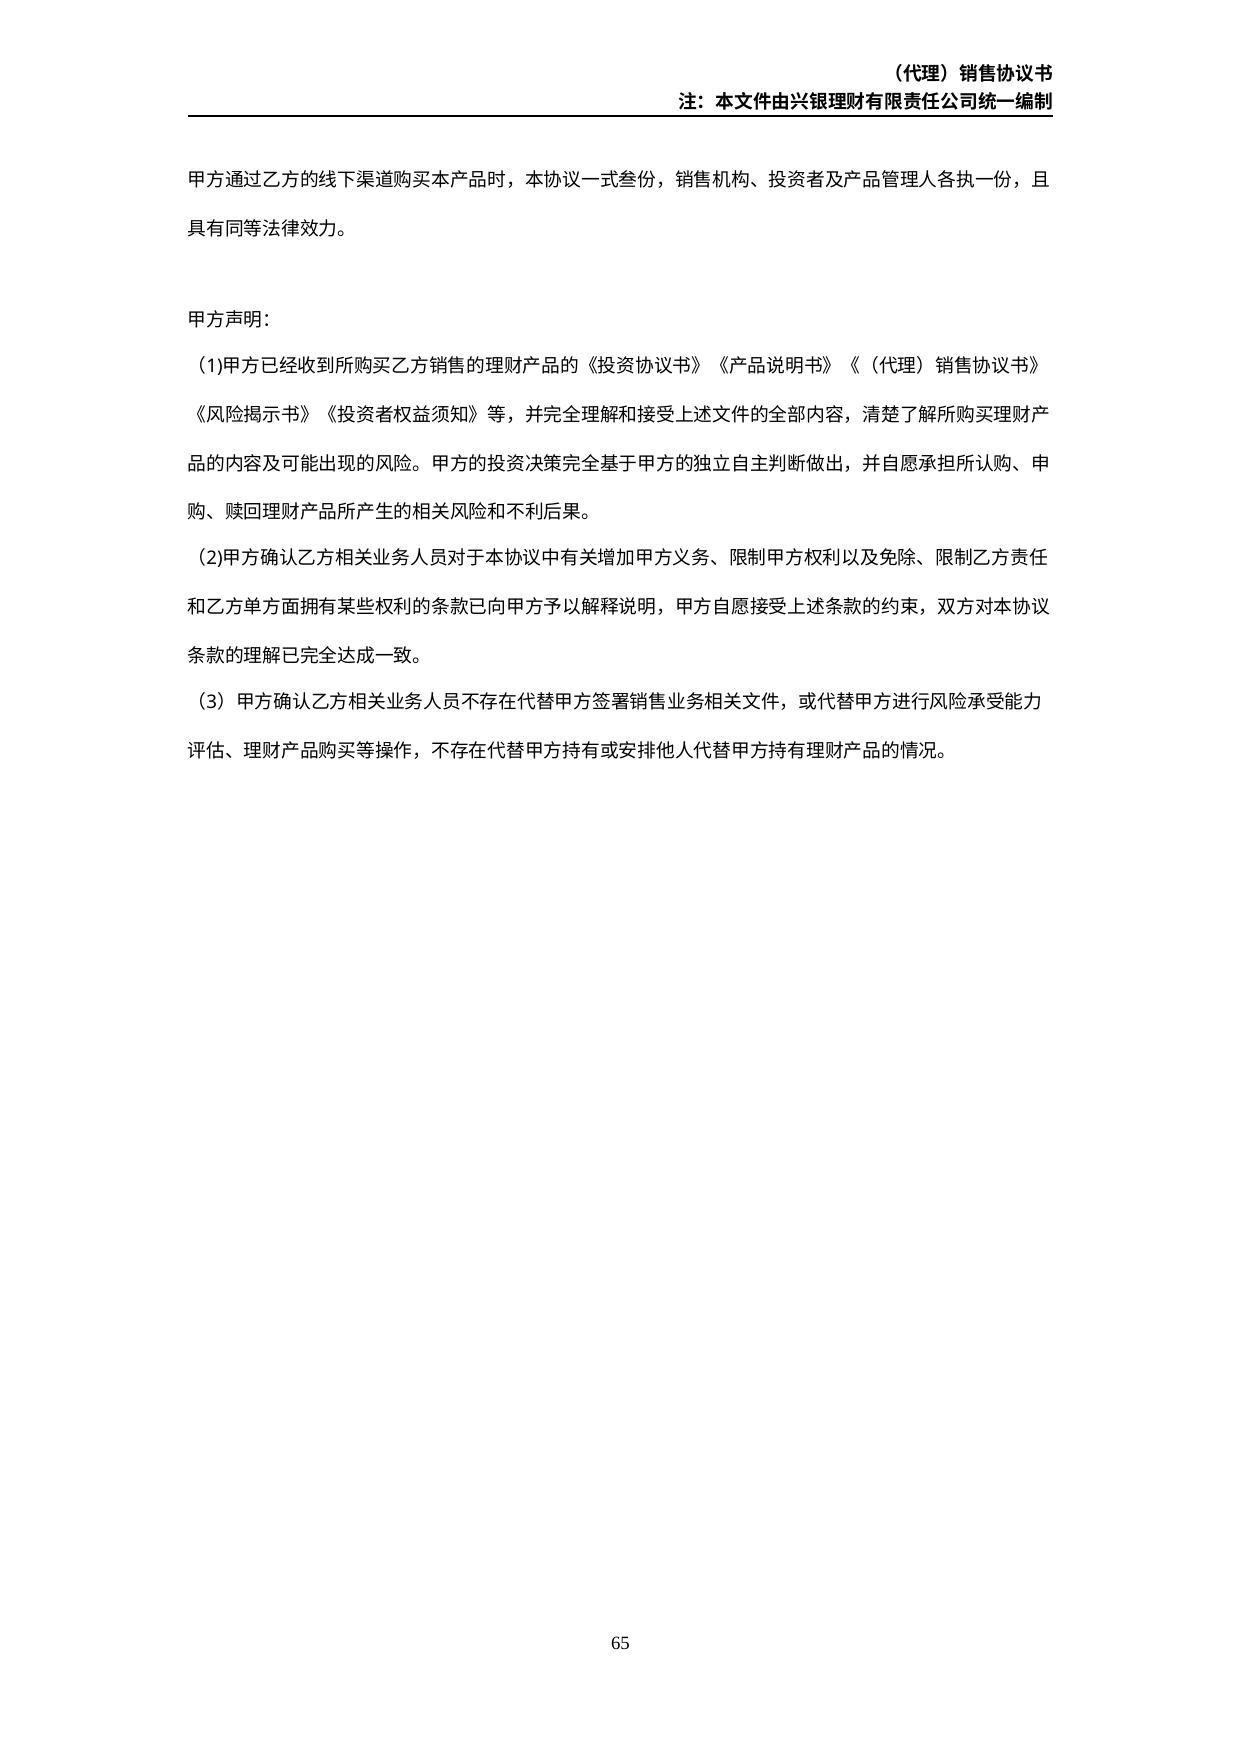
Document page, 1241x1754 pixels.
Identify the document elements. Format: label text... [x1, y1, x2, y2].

text 甲方声明： [187, 302, 1053, 334]
text （2)甲方确认乙方相关业务人员对于本协议中有关增加甲方义务、限制甲方权利以及免除、限制乙方责任和乙方单方面拥有某些权利的条款已向甲方予以解释说明，甲方自愿接受上述条款的约束，双方对本协议条款的理解已完全达成一致。 [187, 540, 1053, 670]
text （3）甲方确认乙方相关业务人员不存在代替甲方签署销售业务相关文件，或代替甲方进行风险承受能力评估、理财产品购买等操作，不存在代替甲方持有或安排他人代替甲方持有理财产品的情况。 [187, 684, 1053, 765]
text 甲方通过乙方的线下渠道购买本产品时，本协议一式叁份，销售机构、投资者及产品管理人各执一份，且具有同等法律效力。 [187, 162, 1053, 243]
text （1)甲方已经收到所购买乙方销售的理财产品的《投资协议书》《产品说明书》《（代理）销售协议书》《风险揭示书》《投资者权益须知》等，并完全理解和接受上述文件的全部内容，清楚了解所购买理财产品的内容及可能出现的风险。甲方的投资决策完全基于甲方的独立自主判断做出，并自愿承担所认购、申购、赎回理财产品所产生的相关风险和不利后果。 [187, 348, 1053, 527]
